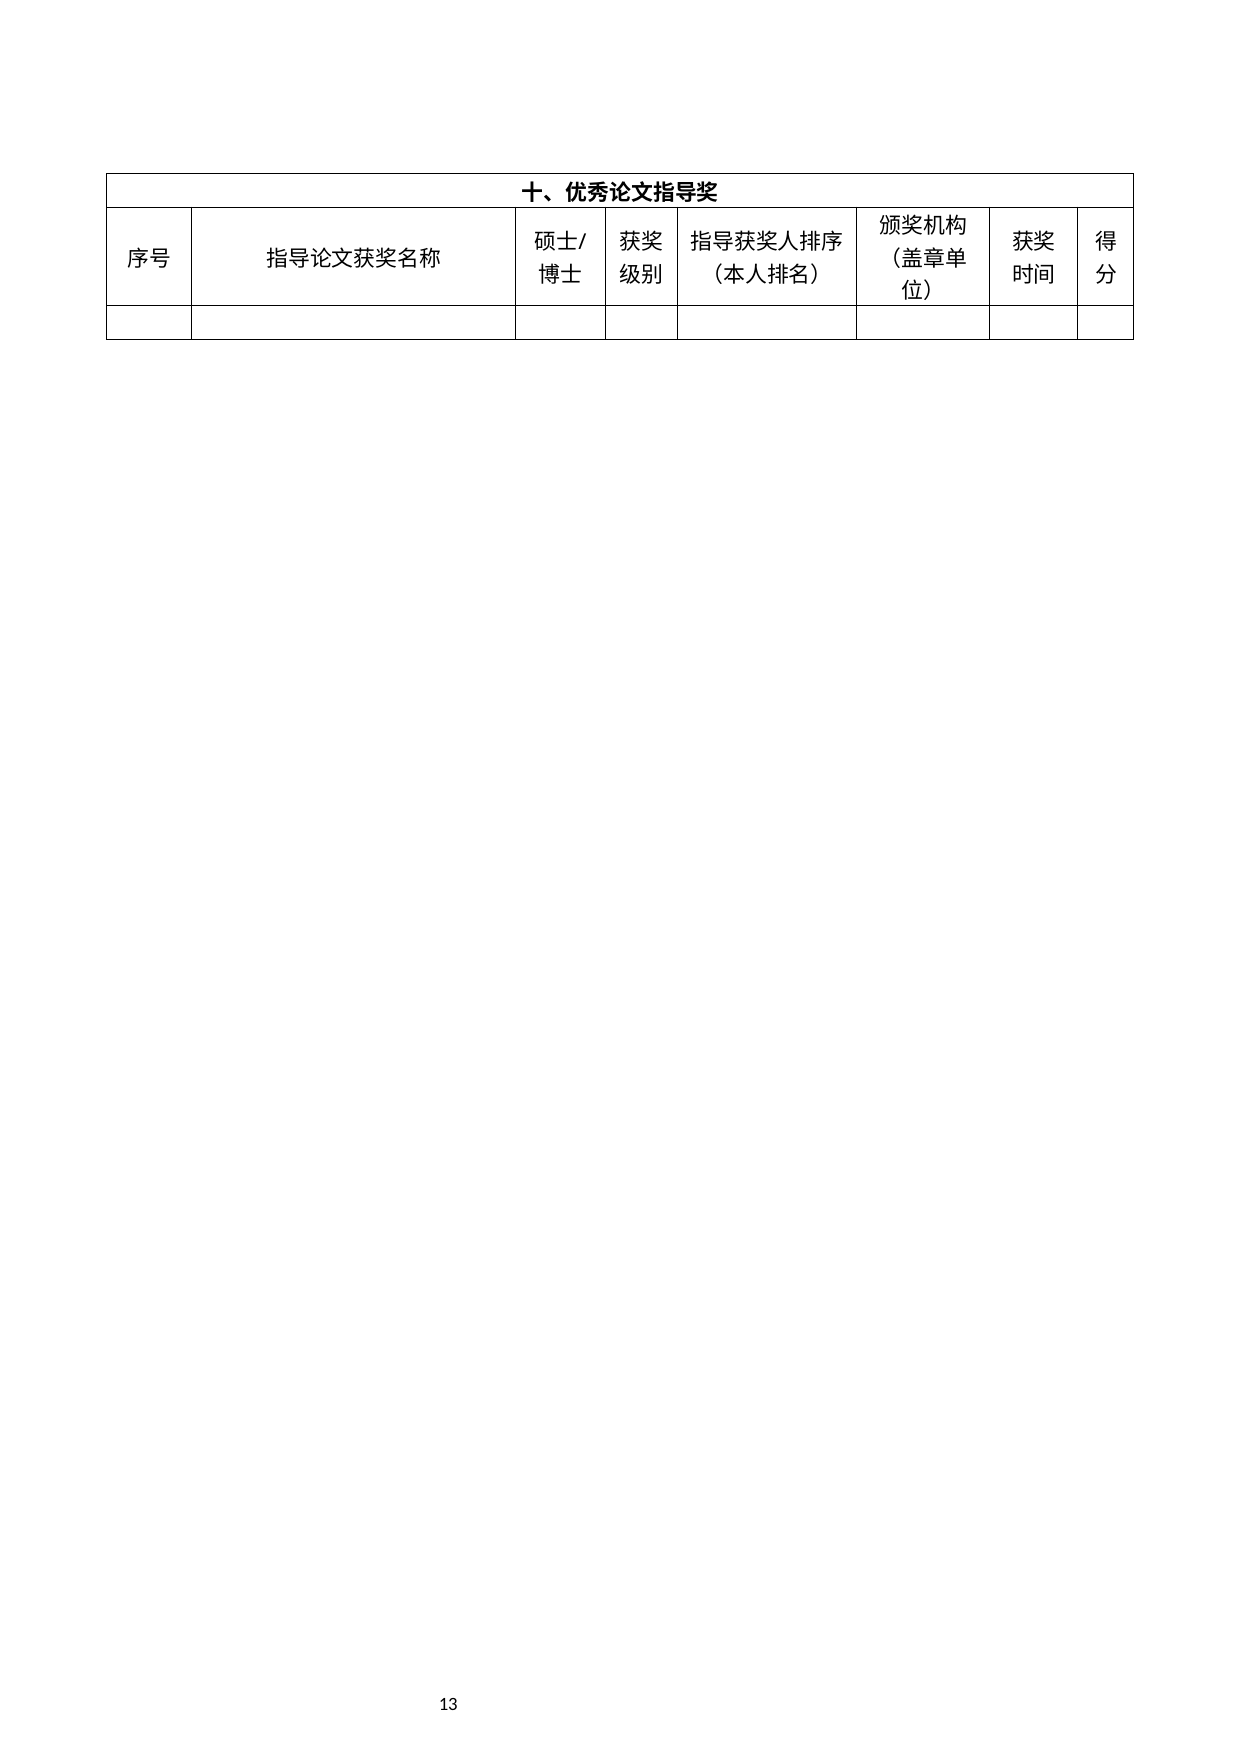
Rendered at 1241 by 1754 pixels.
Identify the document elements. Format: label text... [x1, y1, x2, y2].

table_cell 指导获奖人排序 （本人排名） [678, 208, 856, 305]
table_cell [107, 306, 191, 339]
table_cell [192, 306, 515, 339]
table_cell 序号 [107, 208, 191, 305]
table_cell [990, 306, 1077, 339]
table_cell [516, 306, 605, 339]
table_cell [606, 306, 677, 339]
table_cell [678, 306, 856, 339]
table_cell 硕士/博士 [516, 208, 605, 305]
table_cell 得分 [1078, 208, 1133, 305]
table_cell [857, 306, 989, 339]
table_cell 获奖 级别 [606, 208, 677, 305]
table_cell [1078, 306, 1133, 339]
table_cell 获奖 时间 [990, 208, 1077, 305]
table_header 十、优秀论文指导奖 [107, 174, 1133, 207]
table_cell 颁奖机构 （盖章单位） [857, 208, 989, 305]
table_cell 指导论文获奖名称 [192, 208, 515, 305]
